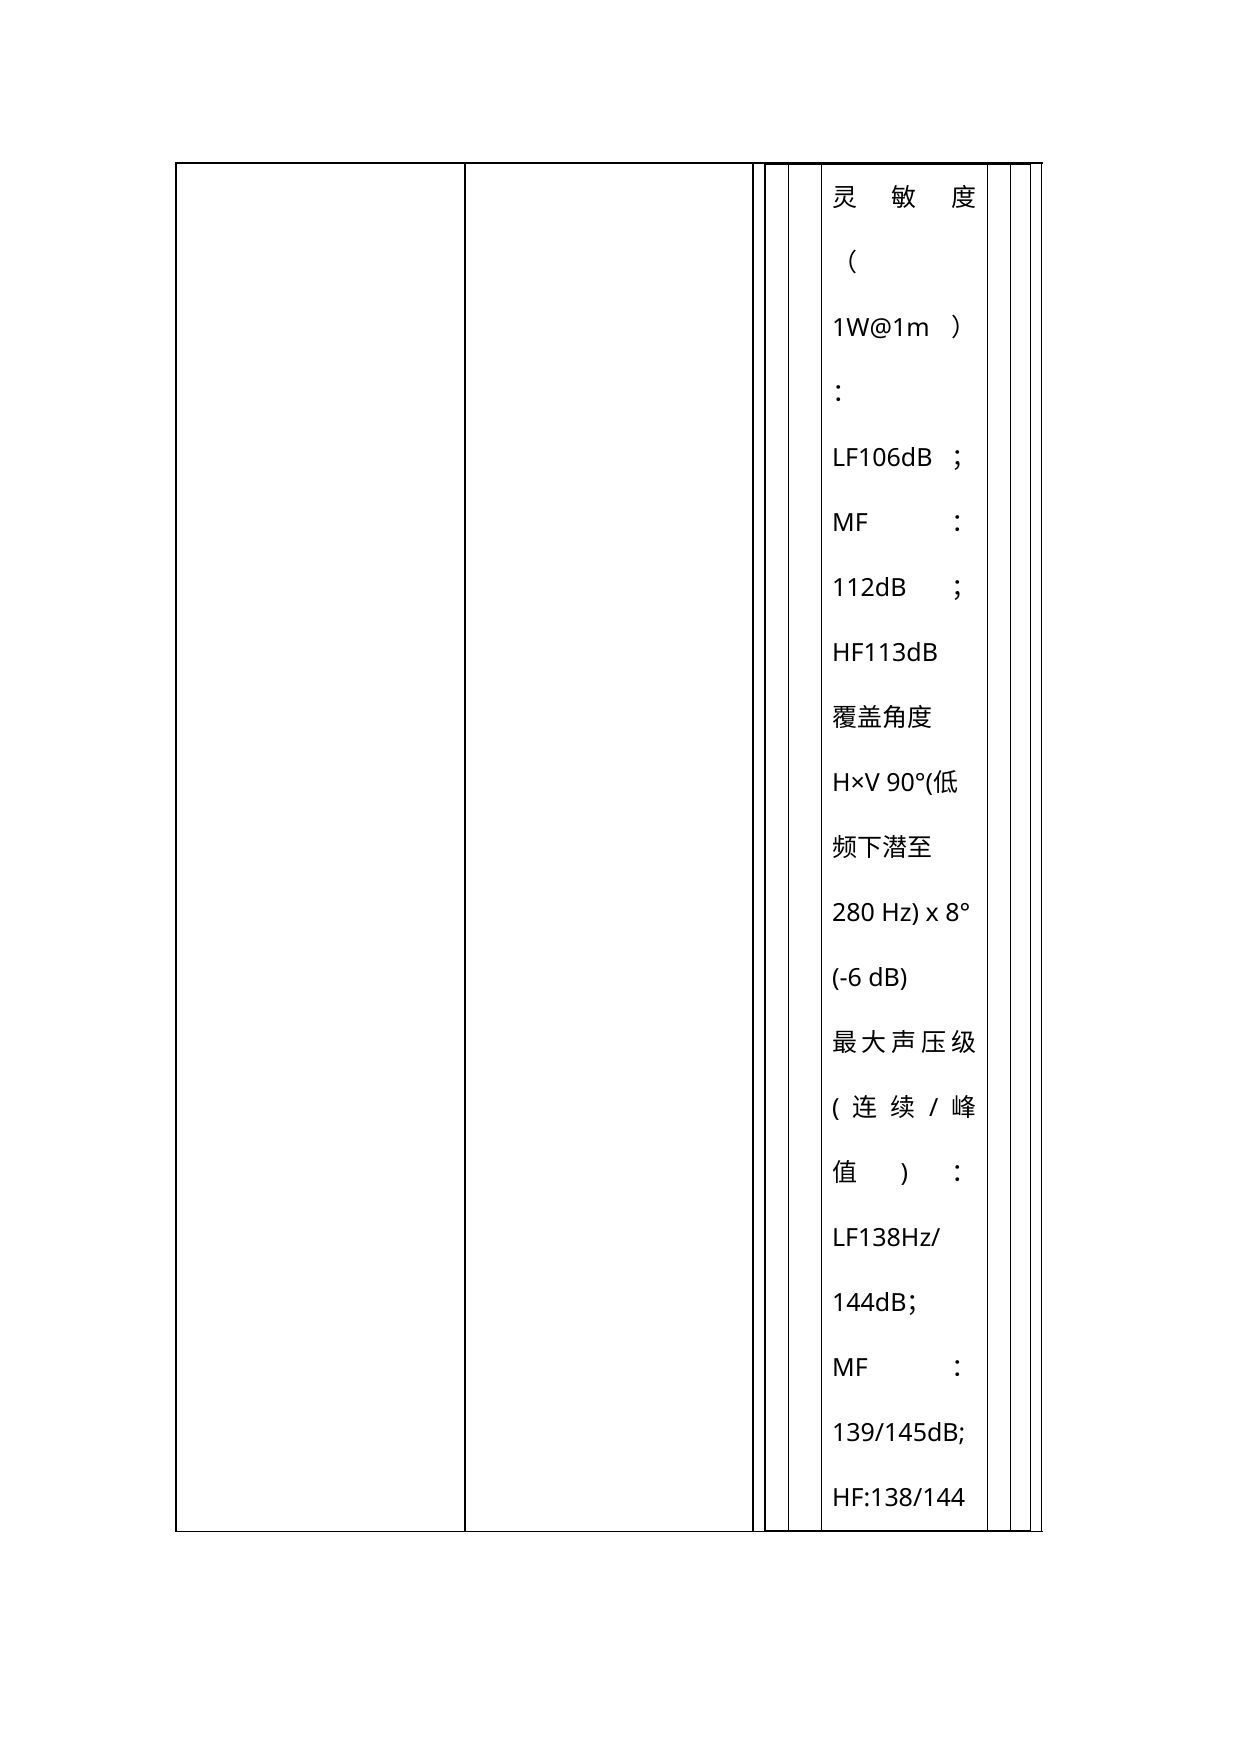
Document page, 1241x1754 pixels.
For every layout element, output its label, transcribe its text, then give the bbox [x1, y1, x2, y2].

table_cell 3 [466, 164, 752, 1531]
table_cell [822, 165, 987, 1530]
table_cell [766, 165, 788, 1530]
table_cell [789, 165, 821, 1530]
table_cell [1011, 165, 1030, 1530]
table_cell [1031, 164, 1041, 1531]
table_cell [177, 164, 464, 1531]
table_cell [754, 164, 764, 1531]
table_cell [988, 165, 1010, 1530]
